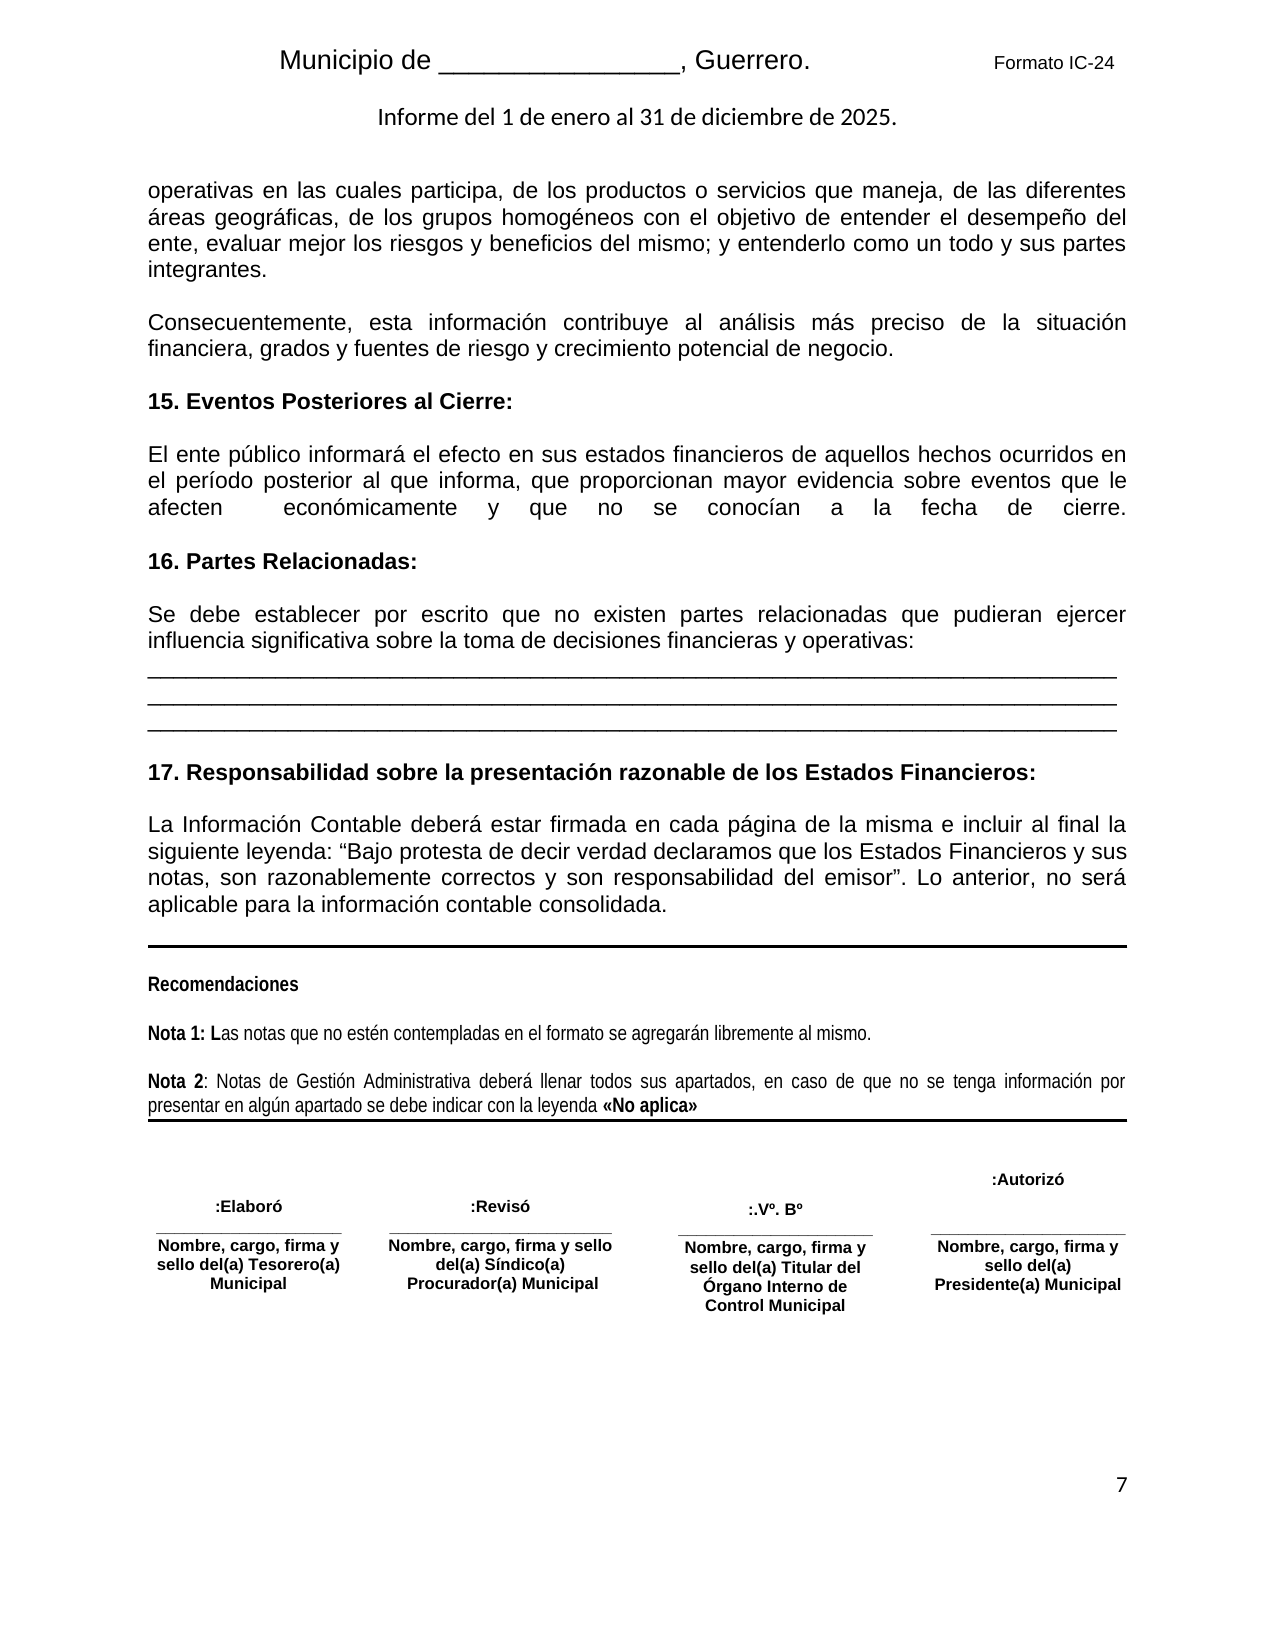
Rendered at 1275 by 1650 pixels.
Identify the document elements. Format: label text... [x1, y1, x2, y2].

text Recomendaciones [148, 972, 1127, 996]
text La Información Contable deberá estar firmada en cada página de la misma e incluir al final la siguiente leyenda: “Bajo protesta de decir verdad declaramos que los Estados Financieros y sus notas, son razonablemente correctos y son responsabilidad del emisor”. Lo anterior, no será aplicable para la información contable consolidada. [148, 811, 1127, 917]
text 16. Partes Relacionadas: [148, 548, 1127, 574]
text El ente público informará el efecto en sus estados financieros de aquellos hechos ocurridos en el período posterior al que informa, que proporcionan mayor evidencia sobre eventos que le afecten económicamente y que no se conocían a la fecha de cierre. [148, 441, 1127, 548]
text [148, 177, 1127, 283]
text Se debe establecer por escrito que no existen partes relacionadas que pudieran ejercer influencia significativa sobre la toma de decisiones financieras y operativas: [148, 601, 1127, 653]
text Nota 2: Notas de Gestión Administrativa deberá llenar todos sus apartados, en caso de que no se tenga información por presentar en algún apartado se debe indicar con la leyenda «No aplica» [148, 1069, 1127, 1119]
text 15. Eventos Posteriores al Cierre: [148, 388, 1127, 414]
text ____________________________________________________________________________________________________________________________________________________________________________________________________________________________________ [148, 653, 1127, 732]
text Nota 1: Las notas que no estén contempladas en el formato se agregarán libremente al mismo. [148, 1021, 1127, 1045]
text Consecuentemente, esta información contribuye al análisis más preciso de la situación financiera, grados y fuentes de riesgo y crecimiento potencial de negocio. [148, 309, 1127, 362]
text 17. Responsabilidad sobre la presentación razonable de los Estados Financieros: [148, 759, 1127, 785]
